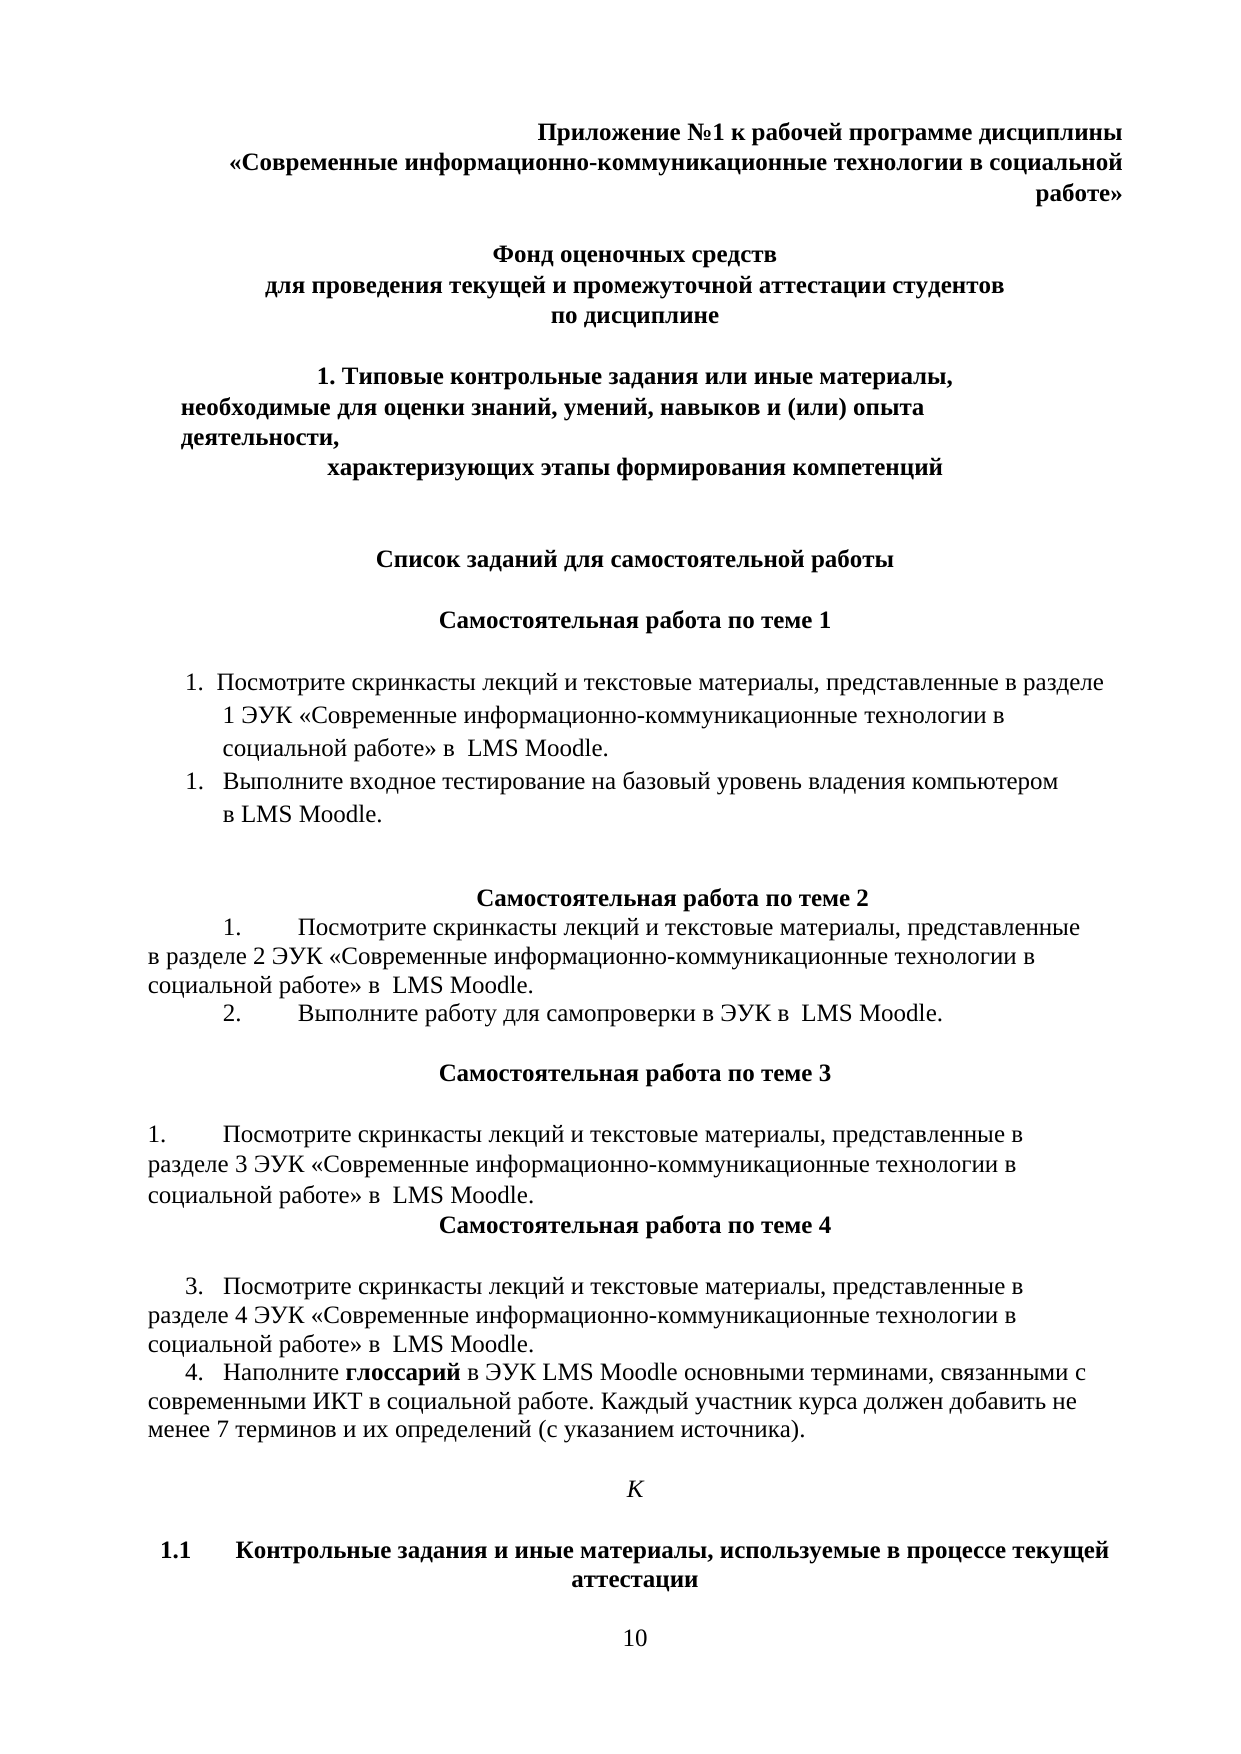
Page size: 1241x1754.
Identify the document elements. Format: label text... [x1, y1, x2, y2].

subtitle Самостоятельная работа по теме 3 [168, 1058, 1102, 1087]
subtitle работе» [96, 178, 1122, 207]
list Типовые контрольные задания или иные материалы, необходимые для оценки знаний, умений, навыков и (или) опыта деятельности, [181, 361, 1089, 451]
list Посмотрите скринкасты лекций и текстовые материалы, представленные в разделе 2 ЭУК «Современные информационно-коммуникационные технологии в [148, 912, 1098, 970]
list Наполните глоссарий в ЭУК LMS Moodle основными терминами, связанными с современными ИКТ в социальной работе. Каждый участник курса должен добавить не менее 7 терминов и их определений (с указанием источника). [148, 1358, 1086, 1443]
text 1. Посмотрите скринкасты лекций и текстовые материалы, представленные в разделе 1 ЭУК «Современные информационно-коммуникационные технологии в [185, 667, 1114, 728]
text социальной работе» в LMS Moodle. [222, 733, 1146, 762]
text Фонд оценочных средств [168, 239, 1102, 268]
list Выполните работу для самопроверки в ЭУК в LMS Moodle. [223, 998, 1146, 1027]
subtitle Контрольные задания и иные материалы, используемые в процессе текущей аттестации [160, 1536, 1110, 1593]
list Посмотрите скринкасты лекций и текстовые материалы, представленные в разделе 3 ЭУК «Современные информационно-коммуникационные технологии в социальной работе» в LMS Moodle. [147, 1119, 1111, 1209]
subtitle характеризующих этапы формирования компетенций [327, 453, 1146, 481]
subtitle для проведения текущей и промежуточной аттестации студентов по дисциплине [265, 270, 1005, 329]
text «Современные информационно-коммуникационные технологии в социальной [96, 147, 1122, 176]
subtitle Самостоятельная работа по теме 4 [168, 1210, 1102, 1239]
list Выполните входное тестирование на базовый уровень владения компьютером в LMS Moodle. [185, 766, 1077, 827]
text социальной работе» в LMS Moodle. [148, 970, 1146, 998]
text К [123, 1474, 1146, 1502]
subtitle Самостоятельная работа по теме 2 [476, 884, 1146, 912]
list Посмотрите скринкасты лекций и текстовые материалы, представленные в разделе 4 ЭУК «Современные информационно-коммуникационные технологии в социальной работе» в LMS Moodle. [148, 1271, 1111, 1358]
text Список заданий для самостоятельной работы Самостоятельная работа по теме 1 [376, 544, 896, 634]
subtitle Приложение №1 к рабочей программе дисциплины [96, 117, 1122, 145]
